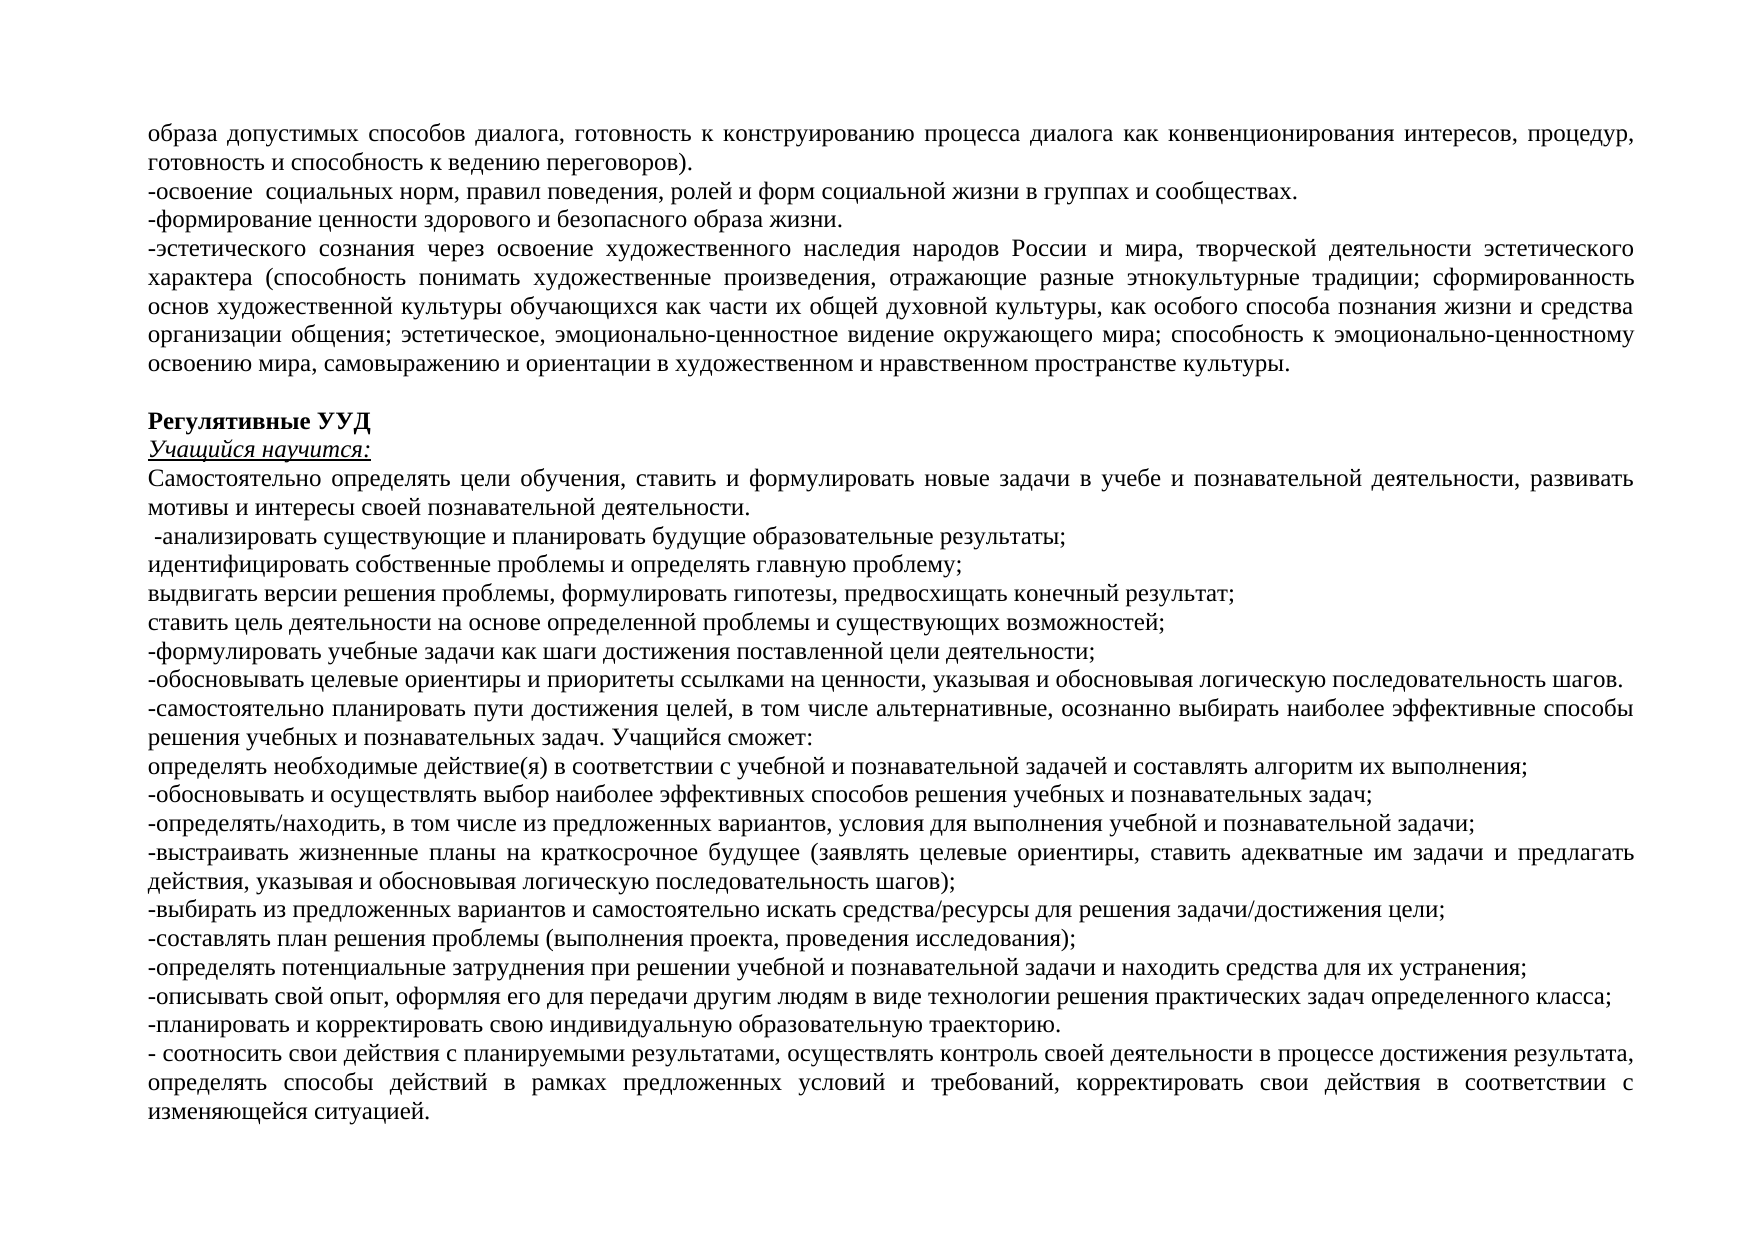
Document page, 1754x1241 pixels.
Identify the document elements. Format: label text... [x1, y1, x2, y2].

text Учащийся научится: [148, 434, 1636, 463]
text -самостоятельно планировать пути достижения целей, в том числе альтернативные, осознанно выбирать наиболее эффективные способы решения учебных и познавательных задач. Учащийся сможет: [148, 693, 1636, 751]
text -планировать и корректировать свою индивидуальную образовательную траекторию. [148, 1009, 1636, 1038]
text -формирование ценности здорового и безопасного образа жизни. [148, 204, 1636, 233]
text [148, 118, 1636, 176]
text - соотносить свои действия с планируемыми результатами, осуществлять контроль своей деятельности в процессе достижения результата, определять способы действий в рамках предложенных условий и требований, корректировать свои действия в соответствии с изменяющейся ситуацией. [148, 1038, 1636, 1124]
text -освоение социальных норм, правил поведения, ролей и форм социальной жизни в группах и сообществах. [148, 176, 1636, 204]
text -описывать свой опыт, оформляя его для передачи другим людям в виде технологии решения практических задач определенного класса; [148, 981, 1636, 1009]
text -определять потенциальные затруднения при решении учебной и познавательной задачи и находить средства для их устранения; [148, 952, 1636, 981]
text Регулятивные УУД [148, 406, 1636, 434]
text -обосновывать и осуществлять выбор наиболее эффективных способов решения учебных и познавательных задач; [148, 779, 1636, 808]
text -составлять план решения проблемы (выполнения проекта, проведения исследования); [148, 923, 1636, 952]
text -анализировать существующие и планировать будущие образовательные результаты; [148, 521, 1636, 549]
text -выстраивать жизненные планы на краткосрочное будущее (заявлять целевые ориентиры, ставить адекватные им задачи и предлагать действия, указывая и обосновывая логическую последовательность шагов); [148, 837, 1636, 894]
text -определять/находить, в том числе из предложенных вариантов, условия для выполнения учебной и познавательной задачи; [148, 808, 1636, 837]
text -формулировать учебные задачи как шаги достижения поставленной цели деятельности; [148, 636, 1636, 664]
text -обосновывать целевые ориентиры и приоритеты ссылками на ценности, указывая и обосновывая логическую последовательность шагов. [148, 664, 1636, 693]
text -выбирать из предложенных вариантов и самостоятельно искать средства/ресурсы для решения задачи/достижения цели; [148, 894, 1636, 923]
text ставить цель деятельности на основе определенной проблемы и существующих возможностей; [148, 607, 1636, 636]
text определять необходимые действие(я) в соответствии с учебной и познавательной задачей и составлять алгоритм их выполнения; [148, 751, 1636, 779]
text -эстетического сознания через освоение художественного наследия народов России и мира, творческой деятельности эстетического характера (способность понимать художественные произведения, отражающие разные этнокультурные традиции; сформированность основ художественной культуры обучающихся как части их общей духовной культуры, как особого способа познания жизни и средства организации общения; эстетическое, эмоционально-ценностное видение окружающего мира; способность к эмоционально-ценностному освоению мира, самовыражению и ориентации в художественном и нравственном пространстве культуры. [148, 233, 1636, 377]
text идентифицировать собственные проблемы и определять главную проблему; [148, 549, 1636, 578]
text Самостоятельно определять цели обучения, ставить и формулировать новые задачи в учебе и познавательной деятельности, развивать мотивы и интересы своей познавательной деятельности. [148, 463, 1636, 521]
text выдвигать версии решения проблемы, формулировать гипотезы, предвосхищать конечный результат; [148, 578, 1636, 607]
